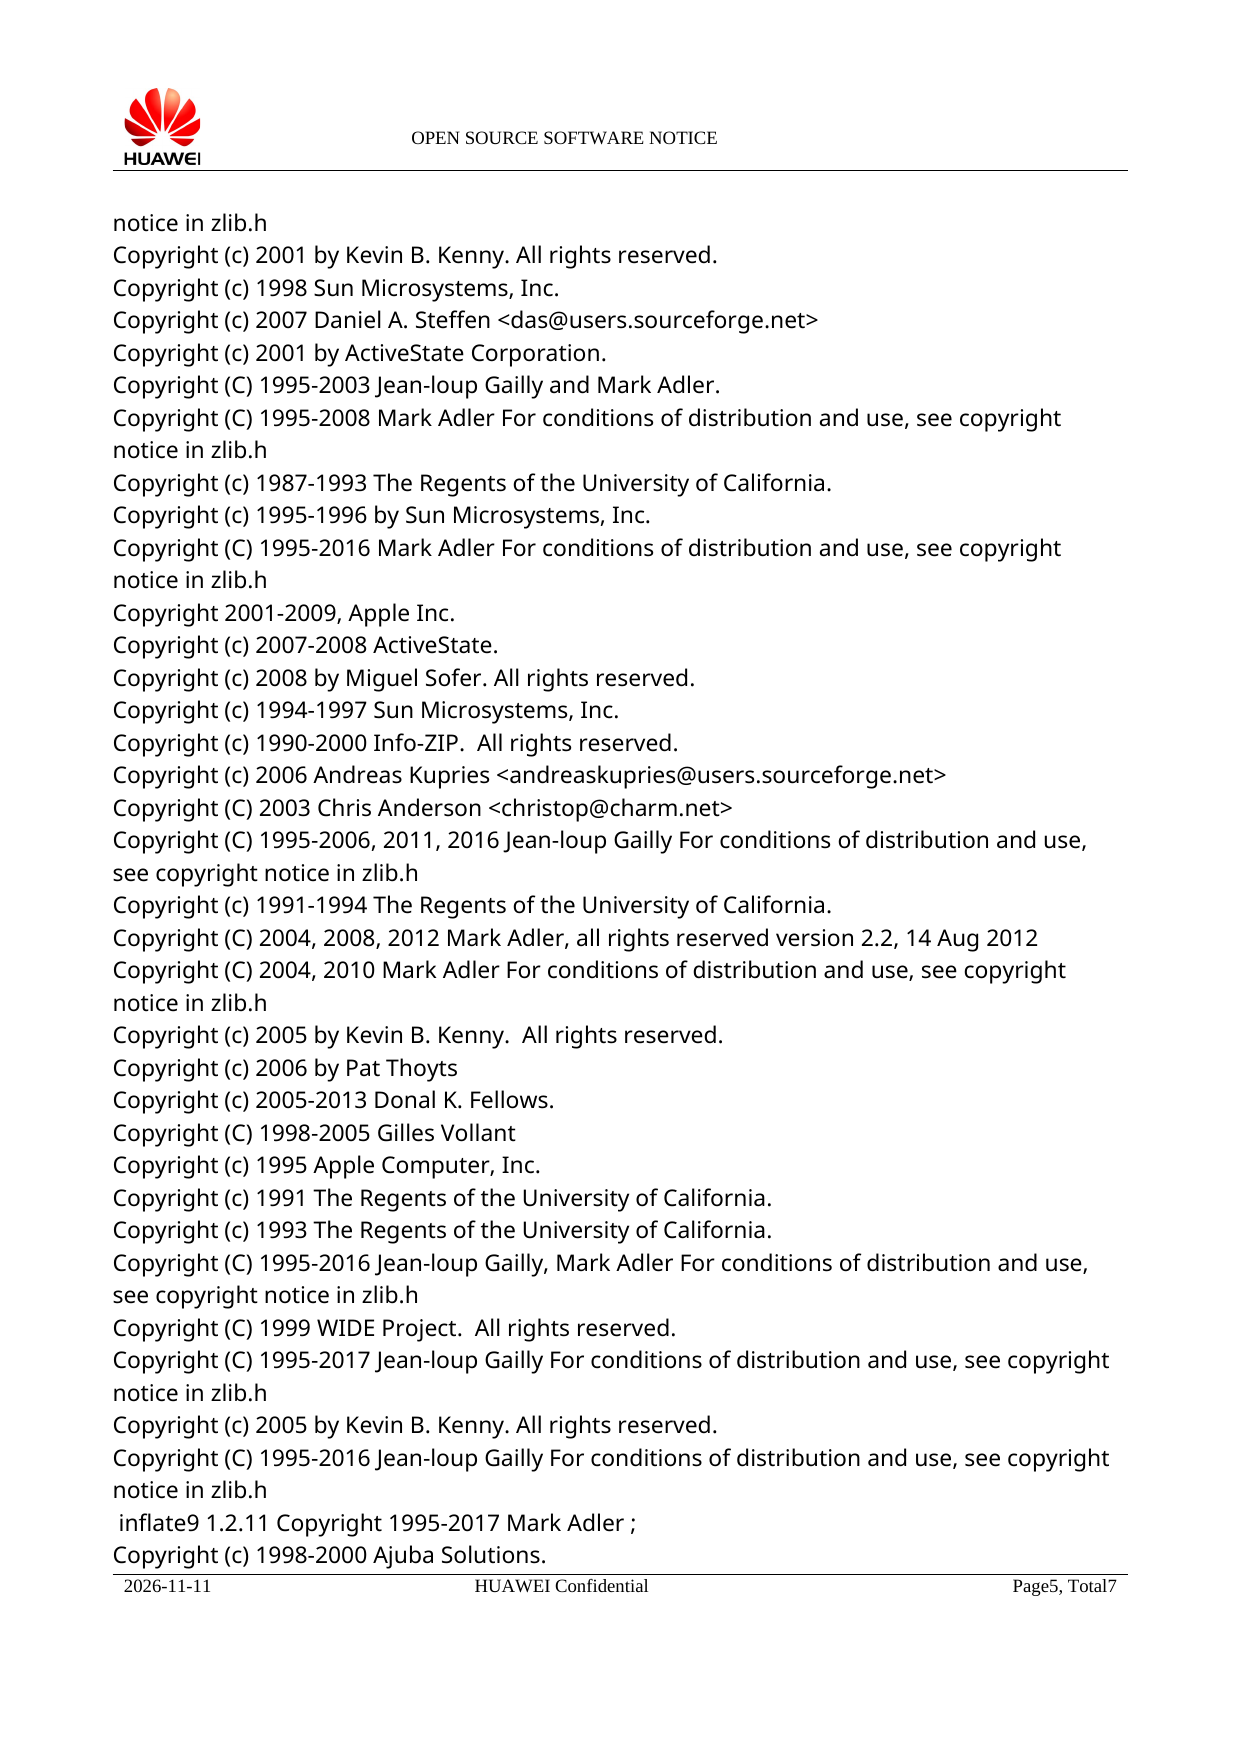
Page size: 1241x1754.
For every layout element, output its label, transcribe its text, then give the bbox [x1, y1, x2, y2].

picture [124, 88, 201, 165]
